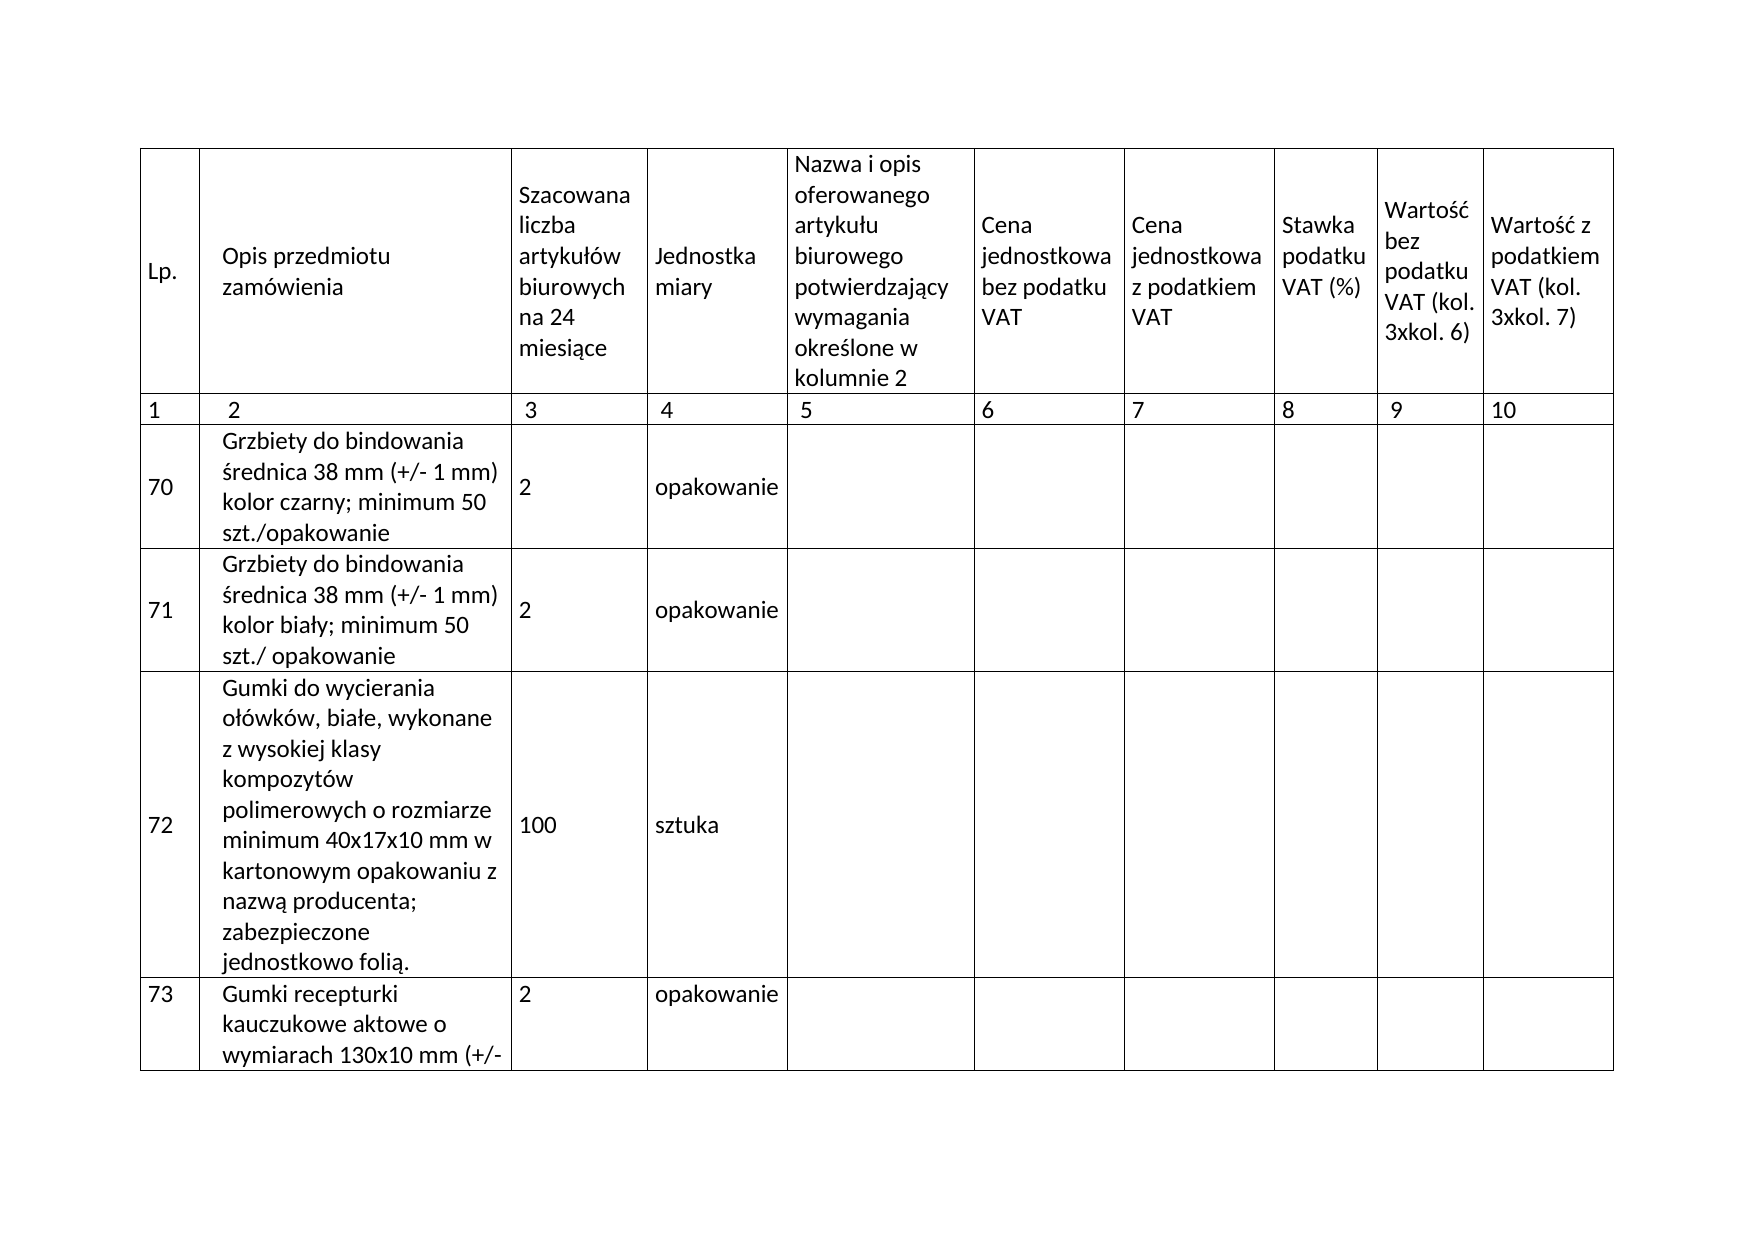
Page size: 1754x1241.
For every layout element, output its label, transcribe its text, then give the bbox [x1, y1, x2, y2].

table_cell [788, 978, 974, 1069]
table_cell opakowanie [648, 549, 787, 671]
table_cell 5 [788, 394, 974, 424]
table_cell [1125, 425, 1274, 547]
table_cell 9 [1378, 394, 1483, 424]
table_cell [200, 672, 215, 977]
table_cell 2 [512, 425, 647, 547]
table_cell [788, 672, 974, 977]
table_cell 2 [512, 978, 647, 1069]
table_header Wartość bez podatku VAT (kol. 3xkol. 6) [1378, 149, 1483, 393]
table_cell 7 [1125, 394, 1274, 424]
table_cell 2 [512, 549, 647, 671]
table_cell opakowanie [648, 425, 787, 547]
table_cell [1484, 978, 1613, 1069]
table_cell 1 [141, 394, 199, 424]
table_cell [200, 394, 215, 424]
table_cell [975, 672, 1124, 977]
table_cell [1275, 549, 1377, 671]
table_header Wartość z podatkiem VAT (kol. 3xkol. 7) [1484, 149, 1613, 393]
table_cell [1484, 425, 1613, 547]
table_cell 4 [648, 394, 787, 424]
table_cell [1378, 672, 1483, 977]
table_cell 2 [215, 394, 511, 424]
table_cell [1275, 425, 1377, 547]
table_cell [1125, 672, 1274, 977]
table_cell [788, 425, 974, 547]
table_cell [975, 978, 1124, 1069]
table_cell [1484, 672, 1613, 977]
table_cell 3 [512, 394, 647, 424]
table_cell 71 [141, 549, 199, 671]
table_header Opis przedmiotu zamówienia [215, 149, 511, 393]
table_cell [1378, 425, 1483, 547]
table_cell [788, 549, 974, 671]
table_cell 10 [1484, 394, 1613, 424]
table_cell sztuka [648, 672, 787, 977]
table_cell [1378, 549, 1483, 671]
table_cell 70 [141, 425, 199, 547]
table_header Cena jednostkowa z podatkiem VAT [1125, 149, 1274, 393]
table_cell 73 [141, 978, 199, 1069]
table_cell Grzbiety do bindowania średnica 38 mm (+/- 1 mm) kolor czarny; minimum 50 szt./opakowanie [215, 425, 511, 547]
table_header Lp. [141, 149, 199, 393]
table_header Stawka podatku VAT (%) [1275, 149, 1377, 393]
table_header [200, 149, 215, 393]
table_cell 100 [512, 672, 647, 977]
table_header Jednostka miary [648, 149, 787, 393]
table_cell [975, 549, 1124, 671]
table_cell Gumki recepturki kauczukowe aktowe o wymiarach 130x10 mm (+/- 2 mm); opakowanie minimum 0,5 kg [215, 978, 511, 1069]
table_header Cena jednostkowa bez podatku VAT [975, 149, 1124, 393]
table_cell 8 [1275, 394, 1377, 424]
table_cell 6 [975, 394, 1124, 424]
table_cell [1484, 549, 1613, 671]
table_cell [200, 978, 215, 1069]
table_cell [975, 425, 1124, 547]
table_cell opakowanie [648, 978, 787, 1069]
table_cell Grzbiety do bindowania średnica 38 mm (+/- 1 mm) kolor biały; minimum 50 szt./ opakowanie [215, 549, 511, 671]
table_cell [200, 549, 215, 671]
table_cell Gumki do wycierania ołówków, białe, wykonane z wysokiej klasy kompozytów polimerowych o rozmiarze minimum 40x17x10 mm w kartonowym opakowaniu z nazwą producenta; zabezpieczone jednostkowo folią. [215, 672, 511, 977]
table_cell [1275, 978, 1377, 1069]
table_cell [1125, 549, 1274, 671]
table_cell 72 [141, 672, 199, 977]
table_header Szacowana liczba artykułów biurowych na 24 miesiące [512, 149, 647, 393]
table_cell [200, 425, 215, 547]
table_cell [1275, 672, 1377, 977]
table_header Nazwa i opis oferowanego artykułu biurowego potwierdzający wymagania określone w kolumnie 2 [788, 149, 974, 393]
table_cell [1125, 978, 1274, 1069]
table_cell [1378, 978, 1483, 1069]
